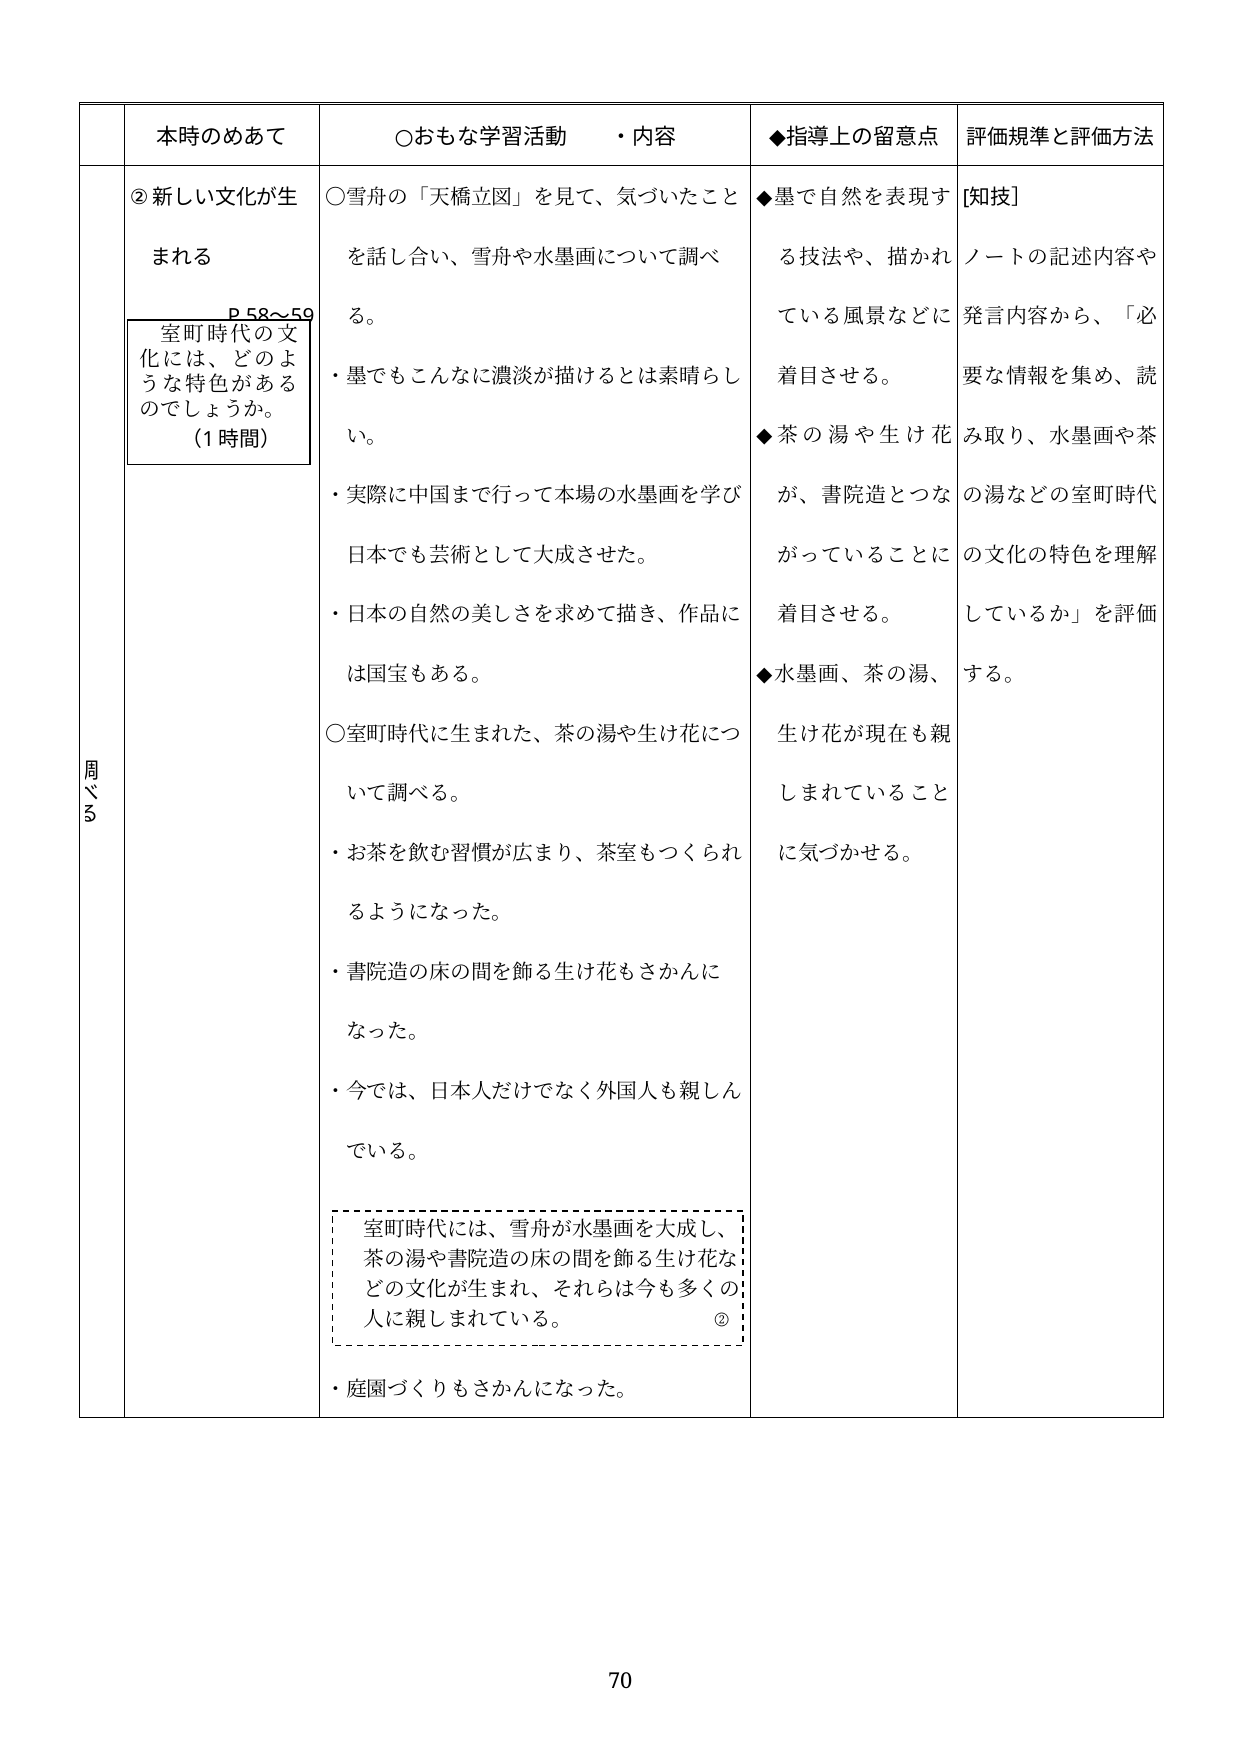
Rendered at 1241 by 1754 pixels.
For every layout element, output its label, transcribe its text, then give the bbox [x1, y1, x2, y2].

table_cell ◆墨で自然を表現する技法や、描かれている風景などに着目させる。 ◆茶の湯や生け花が、書院造とつながっていることに着目させる。 ◆水墨画、茶の湯、生け花が現在も親しまれていることに気づかせる。 [751, 166, 957, 1417]
table_cell 〇雪舟の「天橋立図」を見て、気づいたことを話し合い、雪舟や水墨画について調べる。 ・墨でもこんなに濃淡が描けるとは素晴らしい。 ・実際に中国まで行って本場の水墨画を学び日本でも芸術として大成させた。 ・日本の自然の美しさを求めて描き、作品には国宝もある。 〇室町時代に生まれた、茶の湯や生け花について調べる。 ・お茶を飲む習慣が広まり、茶室もつくられるようになった。 ・書院造の床の間を飾る生け花もさかんになった。 ・今では、日本人だけでなく外国人も親しんでいる。 ・庭園づくりもさかんになった。 [320, 166, 750, 1417]
table_header 評価規準と評価方法 [958, 105, 1163, 165]
table_header [80, 105, 124, 165]
table_cell ②新しい文化が生まれる P.58～59 [125, 166, 319, 1417]
table_header ◆指導上の留意点 [751, 105, 957, 165]
table_header ○おもな学習活動 ・内容 [320, 105, 750, 165]
table_header 本時のめあて [125, 105, 319, 165]
table_cell 調べる [80, 166, 124, 1417]
table_cell [知技］ ノートの記述内容や発言内容から、「必要な情報を集め、読み取り、水墨画や茶の湯などの室町時代の文化の特色を理解しているか」を評価する。 [958, 166, 1163, 1417]
